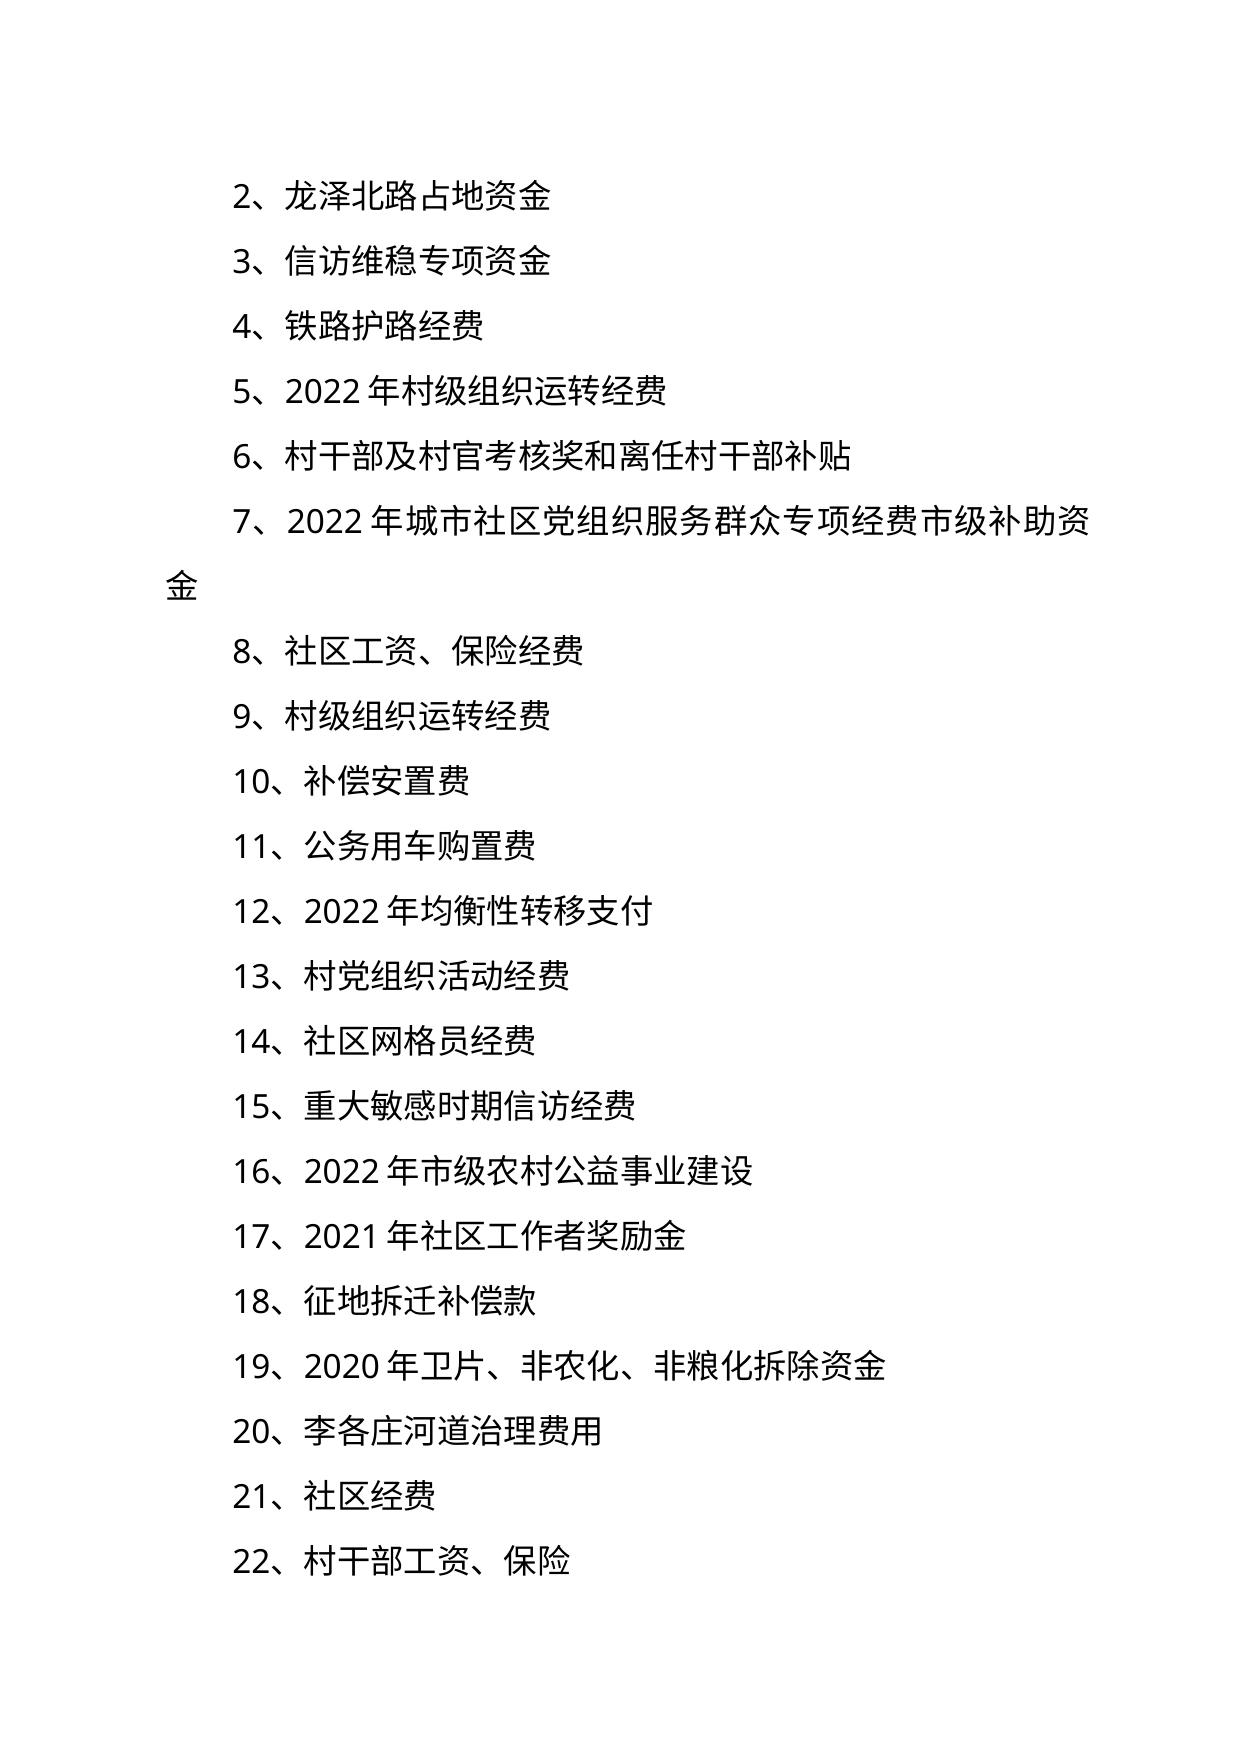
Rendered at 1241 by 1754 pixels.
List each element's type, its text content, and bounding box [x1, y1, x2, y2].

text 13、村党组织活动经费 [165, 942, 1092, 1007]
text 21、社区经费 [165, 1462, 1092, 1527]
text 15、重大敏感时期信访经费 [165, 1072, 1092, 1137]
text 12、2022年均衡性转移支付 [165, 877, 1092, 942]
list 18、征地拆迁补偿款 [165, 1267, 1092, 1332]
text 11、公务用车购置费 [165, 812, 1092, 877]
text 5、2022年村级组织运转经费 [165, 357, 1092, 422]
text 17、2021年社区工作者奖励金 [165, 1202, 1092, 1267]
text 7、2022年城市社区党组织服务群众专项经费市级补助资金 [165, 487, 1092, 617]
text 22、村干部工资、保险 [165, 1527, 1092, 1592]
text 20、李各庄河道治理费用 [165, 1397, 1092, 1462]
text 14、社区网格员经费 [165, 1007, 1092, 1072]
text 16、2022年市级农村公益事业建设 [165, 1137, 1092, 1202]
list 3、信访维稳专项资金 [165, 227, 1092, 292]
text 9、村级组织运转经费 [165, 682, 1092, 747]
text 6、村干部及村官考核奖和离任村干部补贴 [165, 422, 1092, 487]
text 8、社区工资、保险经费 [165, 617, 1092, 682]
text 4、铁路护路经费 [165, 292, 1092, 357]
list 2、龙泽北路占地资金 [165, 162, 1092, 227]
list 19、2020年卫片、非农化、非粮化拆除资金 [165, 1332, 1092, 1397]
text 10、补偿安置费 [165, 747, 1092, 812]
